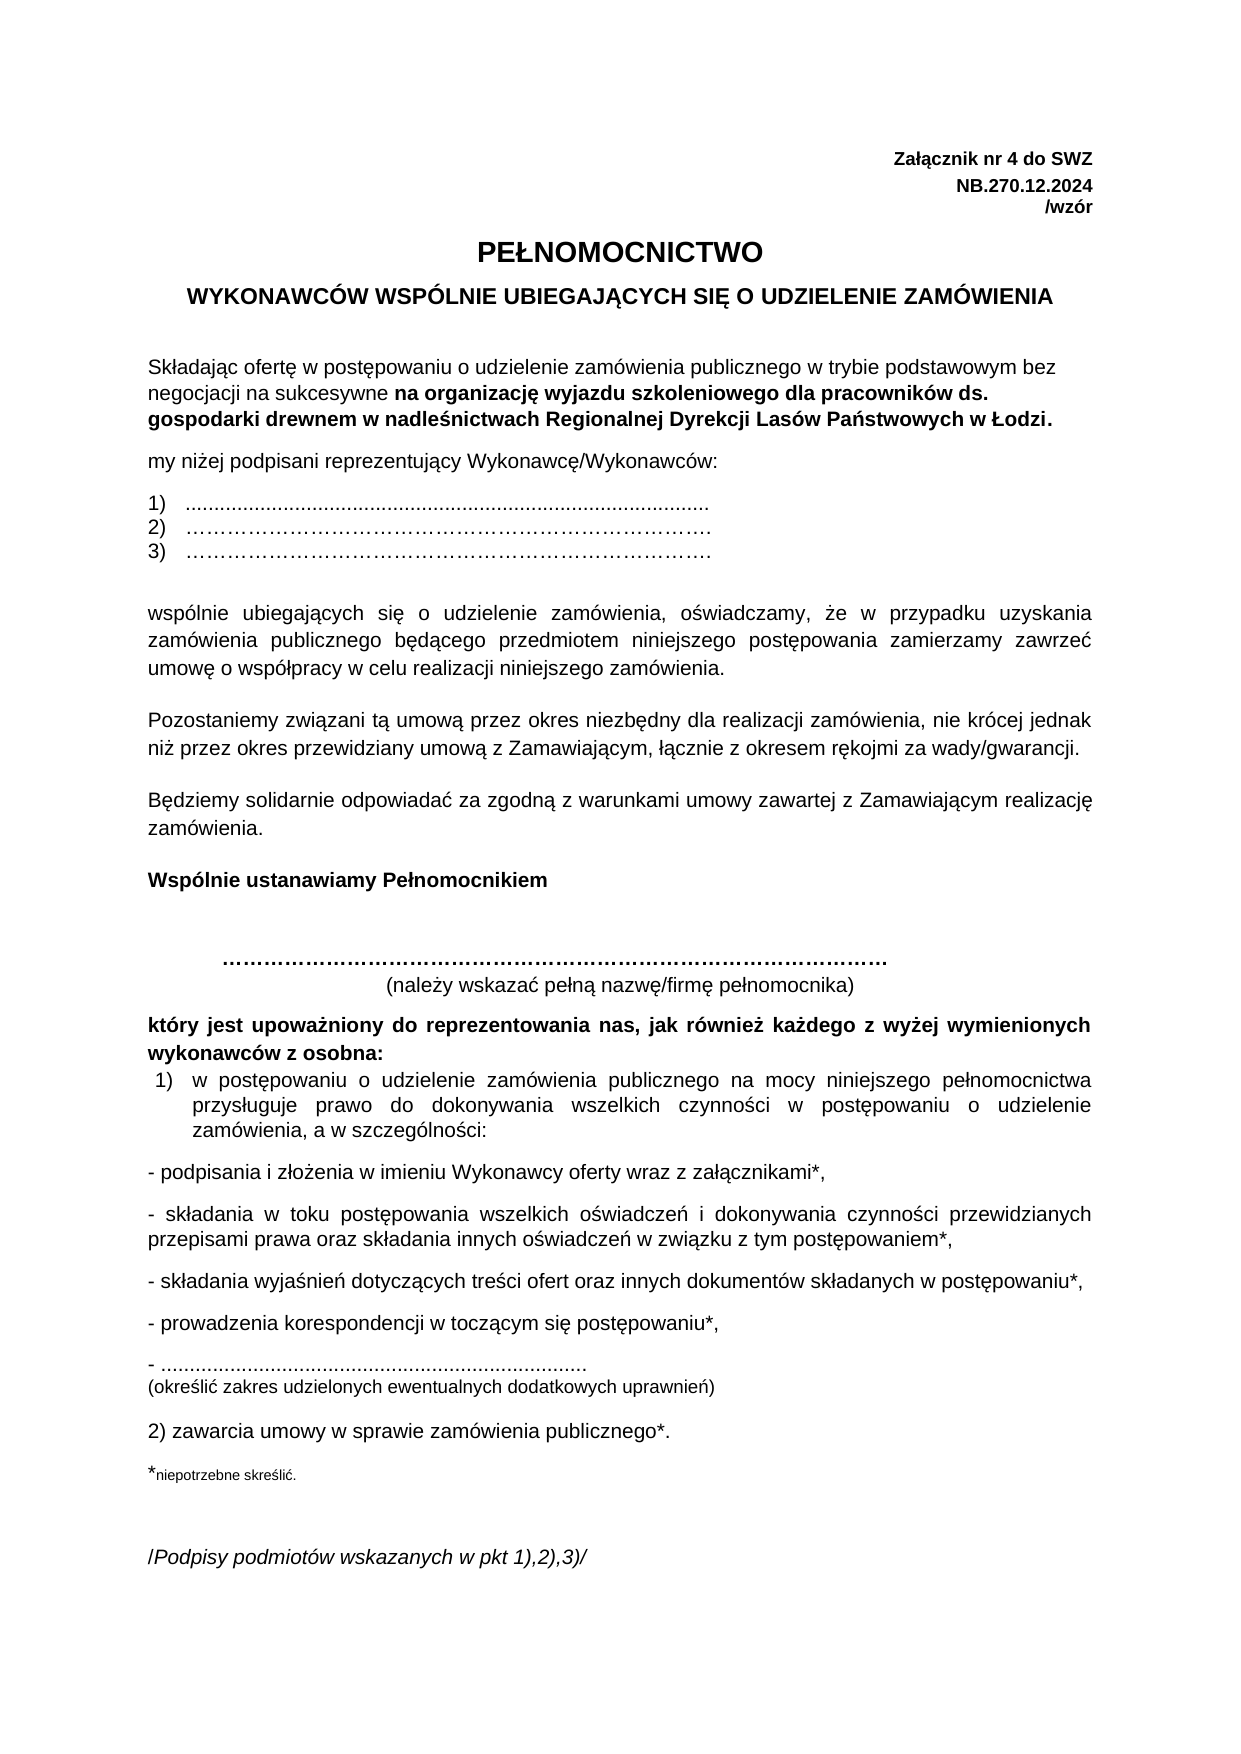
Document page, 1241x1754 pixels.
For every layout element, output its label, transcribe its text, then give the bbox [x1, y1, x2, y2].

subtitle WYKONAWCÓW WSPÓLNIE UBIEGAJĄCYCH SIĘ O UDZIELENIE ZAMÓWIENIA [148, 283, 1093, 309]
text Składając ofertę w postępowaniu o udzielenie zamówienia publicznego w trybie podstawowym bez negocjacji na sukcesywne na organizację wyjazdu szkoleniowego dla pracowników ds. gospodarki drewnem w nadleśnictwach Regionalnej Dyrekcji Lasów Państwowych w Łodzi. [148, 355, 1093, 431]
text Wspólnie ustanawiamy Pełnomocnikiem [148, 868, 1093, 892]
text - .......................................................................... [148, 1352, 1093, 1376]
text (określić zakres udzielonych ewentualnych dodatkowych uprawnień) [148, 1376, 1093, 1398]
text *niepotrzebne skreślić. [148, 1461, 1093, 1485]
text …………………………………………………………………………………… [148, 945, 1093, 969]
text - składania w toku postępowania wszelkich oświadczeń i dokonywania czynności przewidzianych przepisami prawa oraz składania innych oświadczeń w związku z tym postępowaniem*, [148, 1202, 1093, 1251]
subtitle PEŁNOMOCNICTWO [148, 236, 1093, 269]
text wspólnie ubiegających się o udzielenie zamówienia, oświadczamy, że w przypadku uzyskania zamówienia publicznego będącego przedmiotem niniejszego postępowania zamierzamy zawrzeć umowę o współpracy w celu realizacji niniejszego zamówienia. [148, 600, 1093, 679]
text (należy wskazać pełną nazwę/firmę pełnomocnika) [148, 973, 1093, 997]
text - prowadzenia korespondencji w toczącym się postępowaniu*, [148, 1310, 1093, 1334]
text my niżej podpisani reprezentujący Wykonawcę/Wykonawców: [148, 449, 1093, 473]
text /Podpisy podmiotów wskazanych w pkt 1),2),3)/ [148, 1544, 1093, 1568]
list w postępowaniu o udzielenie zamówienia publicznego na mocy niniejszego pełnomocnictwa przysługuje prawo do dokonywania wszelkich czynności w postępowaniu o udzielenie zamówienia, a w szczególności: [154, 1068, 1093, 1142]
text 2) zawarcia umowy w sprawie zamówienia publicznego*. [148, 1419, 1093, 1443]
list …………………………………………………………………. [148, 515, 1093, 539]
text - podpisania i złożenia w imieniu Wykonawcy oferty wraz z załącznikami*, [148, 1160, 1093, 1184]
text który jest upoważniony do reprezentowania nas, jak również każdego z wyżej wymienionych wykonawców z osobna: [148, 1013, 1093, 1064]
text Będziemy solidarnie odpowiadać za zgodną z warunkami umowy zawartej z Zamawiającym realizację zamówienia. [148, 788, 1093, 839]
text - składania wyjaśnień dotyczących treści ofert oraz innych dokumentów składanych w postępowaniu*, [148, 1268, 1093, 1292]
text NB.270.12.2024 [148, 169, 1093, 196]
text Załącznik nr 4 do SWZ [148, 148, 1093, 169]
list …………………………………………………………………. [148, 539, 1093, 563]
text /wzór [148, 196, 1093, 218]
text Pozostaniemy związani tą umową przez okres niezbędny dla realizacji zamówienia, nie krócej jednak niż przez okres przewidziany umową z Zamawiającym, łącznie z okresem rękojmi za wady/gwarancji. [148, 708, 1093, 759]
list ........................................................................................... [148, 491, 1093, 515]
